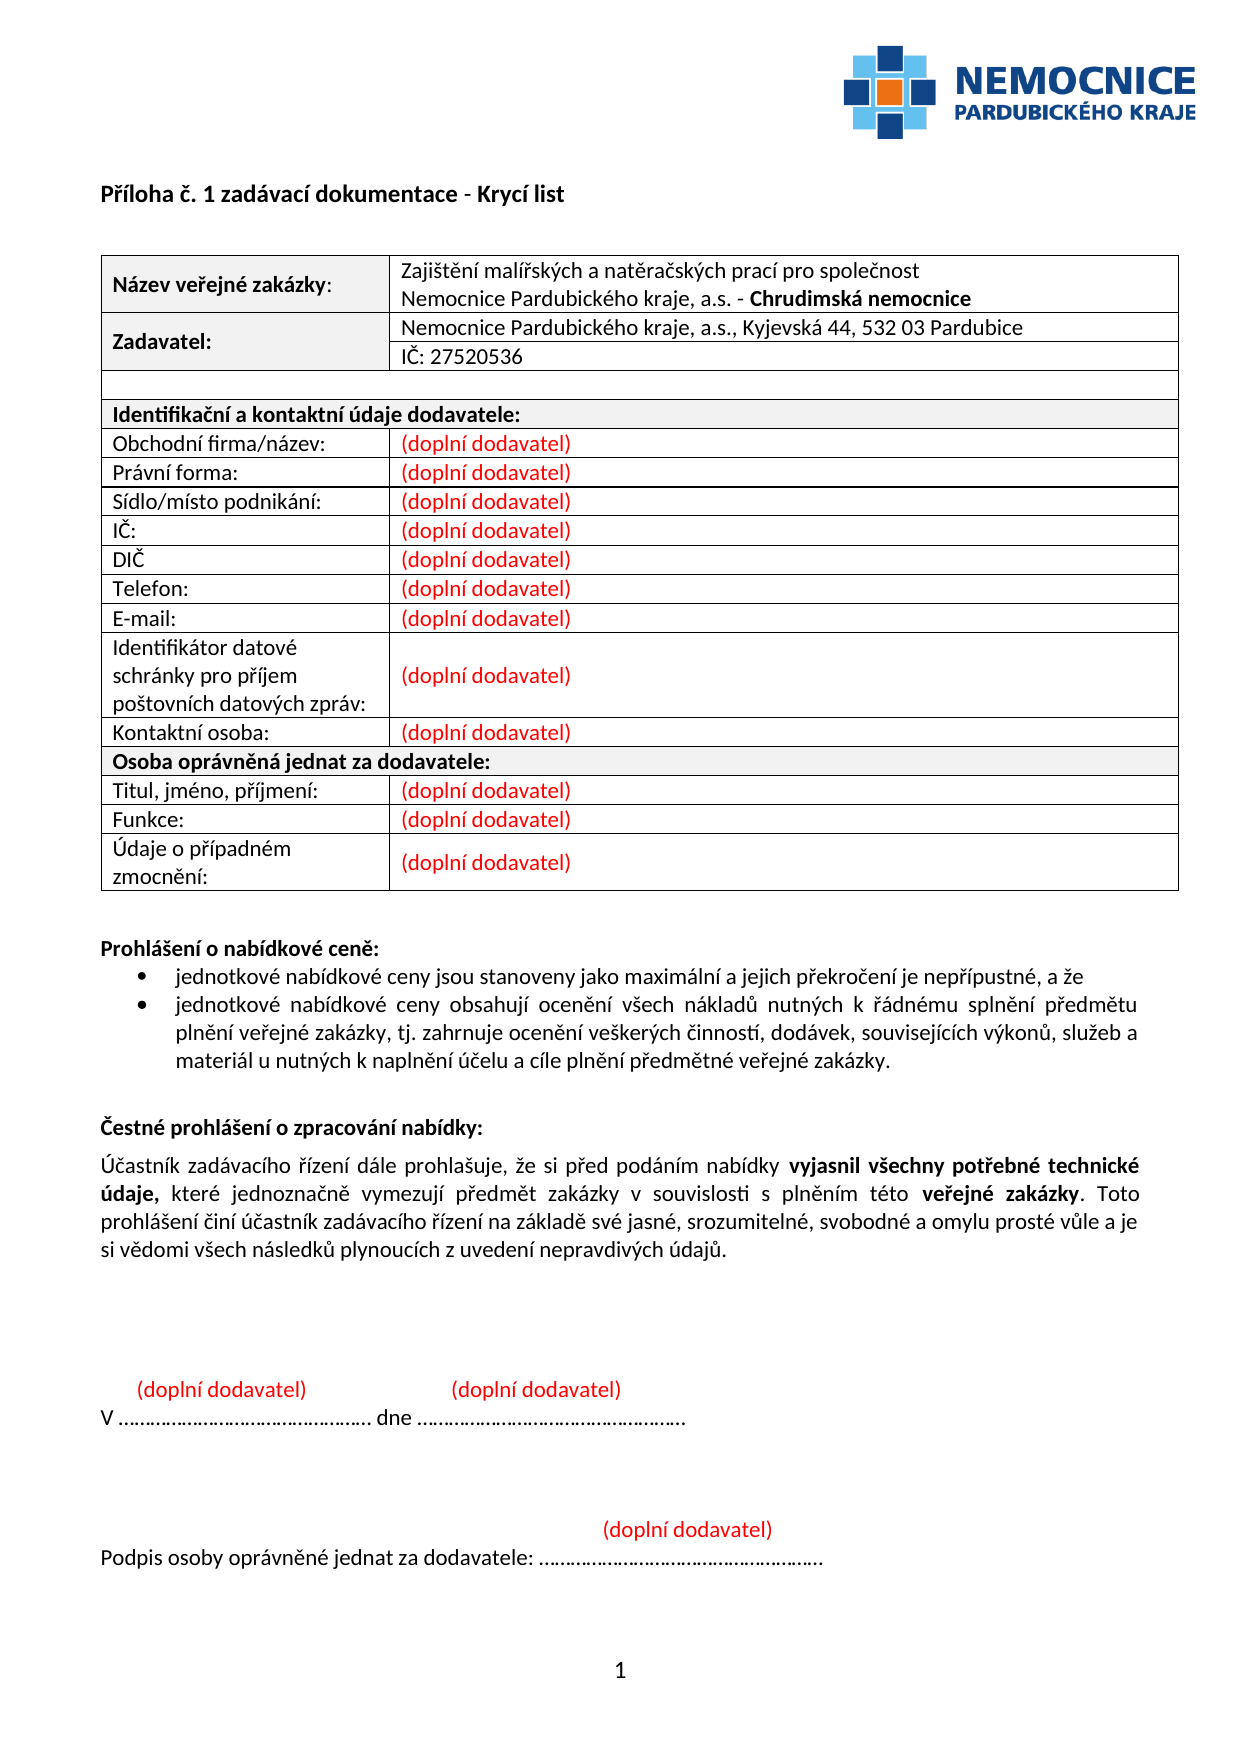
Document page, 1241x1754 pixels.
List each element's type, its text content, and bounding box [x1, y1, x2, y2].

table_cell [102, 371, 1178, 399]
table_cell E-mail: [102, 604, 389, 632]
table_cell (doplní dodavatel) [390, 488, 1178, 515]
table_cell (doplní dodavatel) [390, 776, 1178, 804]
table_cell (doplní dodavatel) [390, 516, 1178, 544]
table_cell (doplní dodavatel) [390, 575, 1178, 603]
table_header Zajištění malířských a natěračských prací pro společnost Nemocnice Pardubického kraje, a.s. - Chrudimská nemocnice [390, 256, 1178, 312]
table_cell (doplní dodavatel) [390, 429, 1178, 457]
table_cell IČ: 27520536 [390, 342, 1178, 370]
table_header Název veřejné zakázky: [102, 256, 389, 312]
table_cell Zadavatel: [102, 313, 389, 370]
text Podpis osoby oprávněné jednat za dodavatele: ……………………………………………… [100, 1543, 1140, 1571]
table_cell (doplní dodavatel) [390, 633, 1178, 717]
table_cell (doplní dodavatel) [390, 805, 1178, 833]
table_cell (doplní dodavatel) [390, 458, 1178, 486]
table_cell DIČ [102, 546, 389, 573]
table_cell Údaje o případném zmocnění: [102, 834, 389, 890]
list jednotkové nabídkové ceny obsahují ocenění všech nákladů nutných k řádnému splnění předmětu plnění veřejné zakázky, tj. zahrnuje ocenění veškerých činností, dodávek, souvisejících výkonů, služeb a materiál u nutných k naplnění účelu a cíle plnění předmětné veřejné zakázky. [138, 991, 1140, 1074]
table_cell Osoba oprávněná jednat za dodavatele: [102, 747, 1178, 775]
text Čestné prohlášení o zpracování nabídky: [100, 1113, 1140, 1141]
table_cell Titul, jméno, příjmení: [102, 776, 389, 804]
text Účastník zadávacího řízení dále prohlašuje, že si před podáním nabídky vyjasnil všechny potřebné technické údaje, které jednoznačně vymezují předmět zakázky v souvislosti s plněním této veřejné zakázky. Toto prohlášení činí účastník zadávacího řízení na základě své jasné, srozumitelné, svobodné a omylu prosté vůle a je si vědomi všech následků plynoucích z uvedení nepravdivých údajů. [100, 1151, 1140, 1263]
table_cell Funkce: [102, 805, 389, 833]
text Prohlášení o nabídkové ceně: [100, 934, 1140, 962]
table_cell Právní forma: [102, 458, 389, 486]
table_cell Identifikační a kontaktní údaje dodavatele: [102, 400, 1178, 428]
text V ………………………………………… dne …………………………………………… [100, 1403, 1140, 1431]
text Příloha č. 1 zadávací dokumentace - Krycí list [100, 178, 1140, 209]
text (doplní dodavatel) (doplní dodavatel) [100, 1375, 1140, 1403]
table_cell (doplní dodavatel) [390, 718, 1178, 746]
table_cell Identifikátor datové schránky pro příjem poštovních datových zpráv: [102, 633, 389, 717]
table_cell Obchodní firma/název: [102, 429, 389, 457]
table_cell Nemocnice Pardubického kraje, a.s., Kyjevská 44, 532 03 Pardubice [390, 313, 1178, 341]
table_cell (doplní dodavatel) [390, 604, 1178, 632]
table_cell (doplní dodavatel) [390, 834, 1178, 890]
picture [842, 45, 1196, 140]
table_cell IČ: [102, 516, 389, 544]
table_cell Telefon: [102, 575, 389, 603]
table_cell Sídlo/místo podnikání: [102, 488, 389, 515]
table_cell (doplní dodavatel) [390, 546, 1178, 573]
list jednotkové nabídkové ceny jsou stanoveny jako maximální a jejich překročení je nepřípustné, a že [138, 962, 1140, 991]
text (doplní dodavatel) [100, 1515, 1140, 1543]
table_cell Kontaktní osoba: [102, 718, 389, 746]
